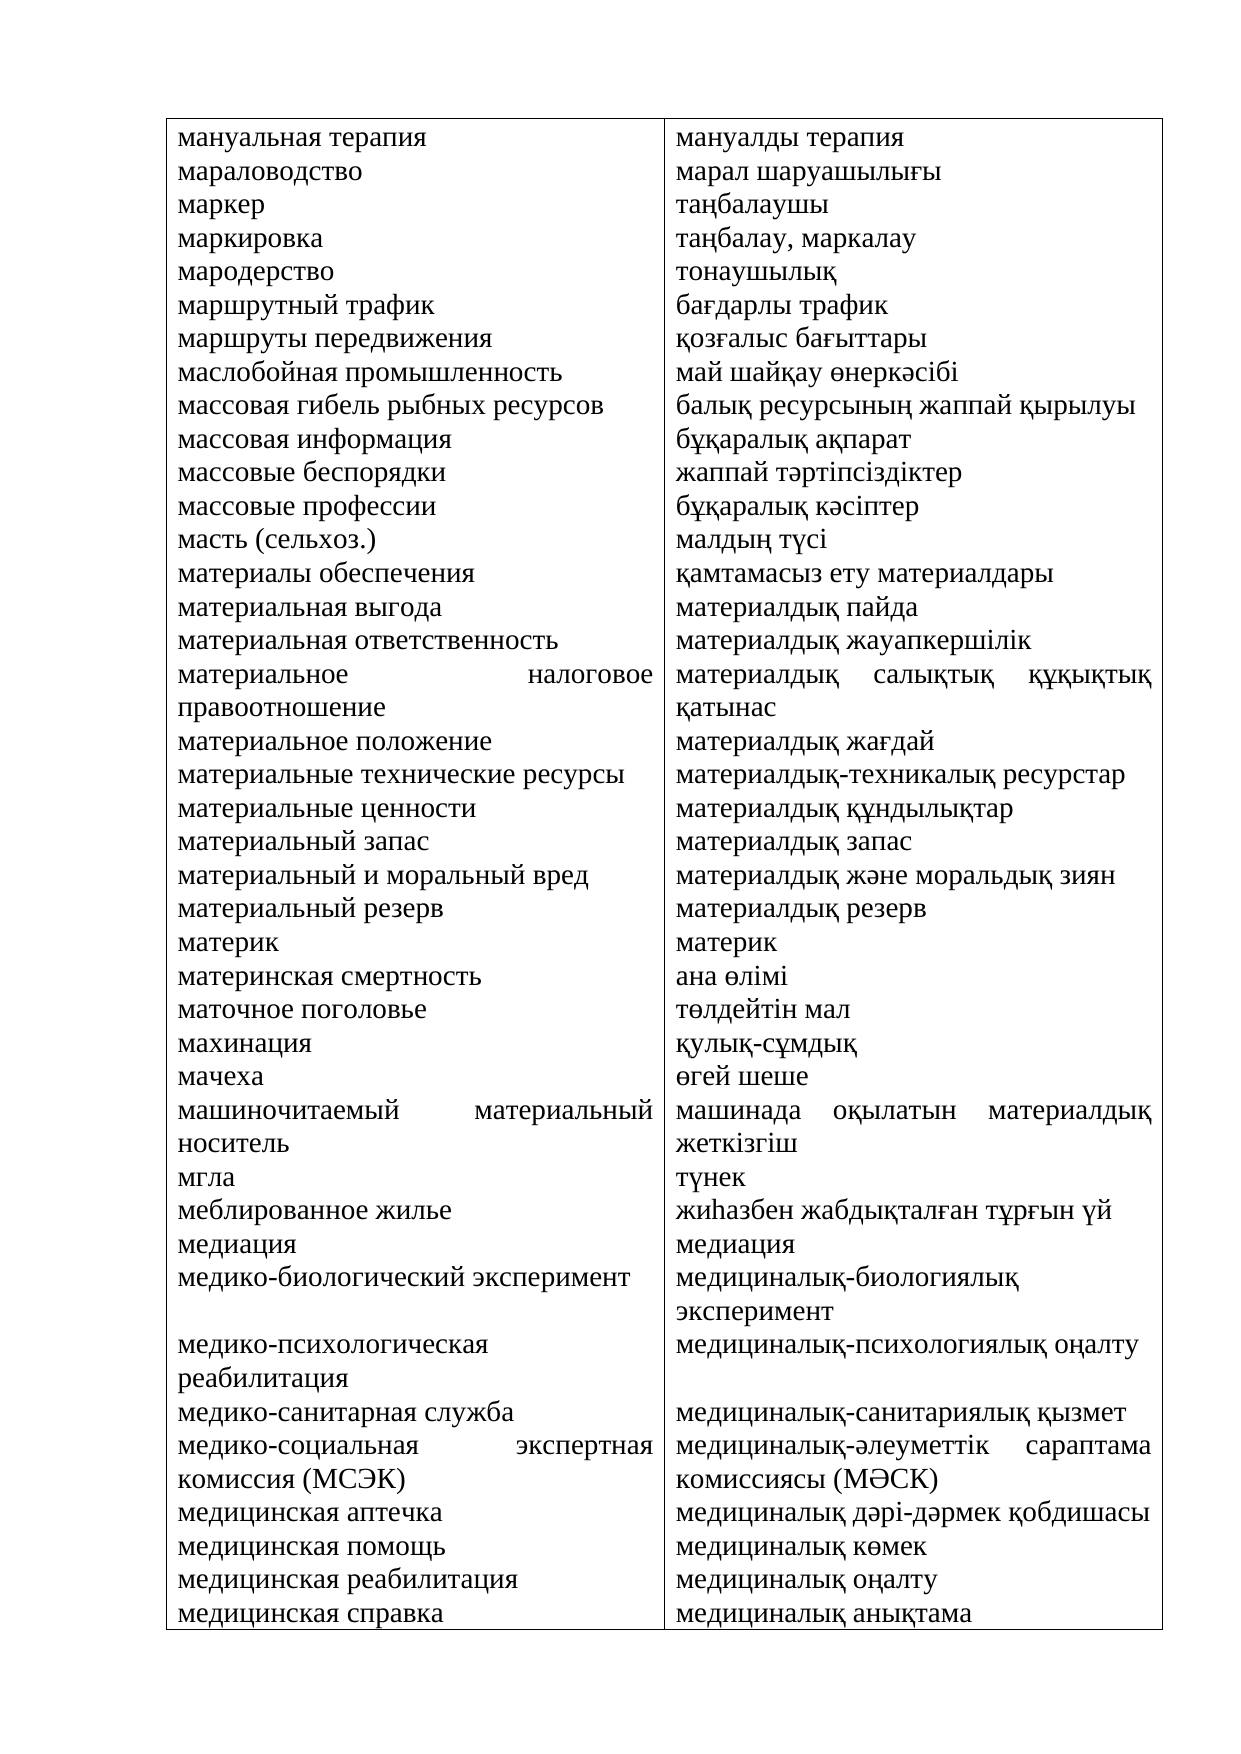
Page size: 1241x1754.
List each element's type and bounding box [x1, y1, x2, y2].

table_cell [665, 119, 1162, 1628]
table_cell [167, 119, 664, 1628]
